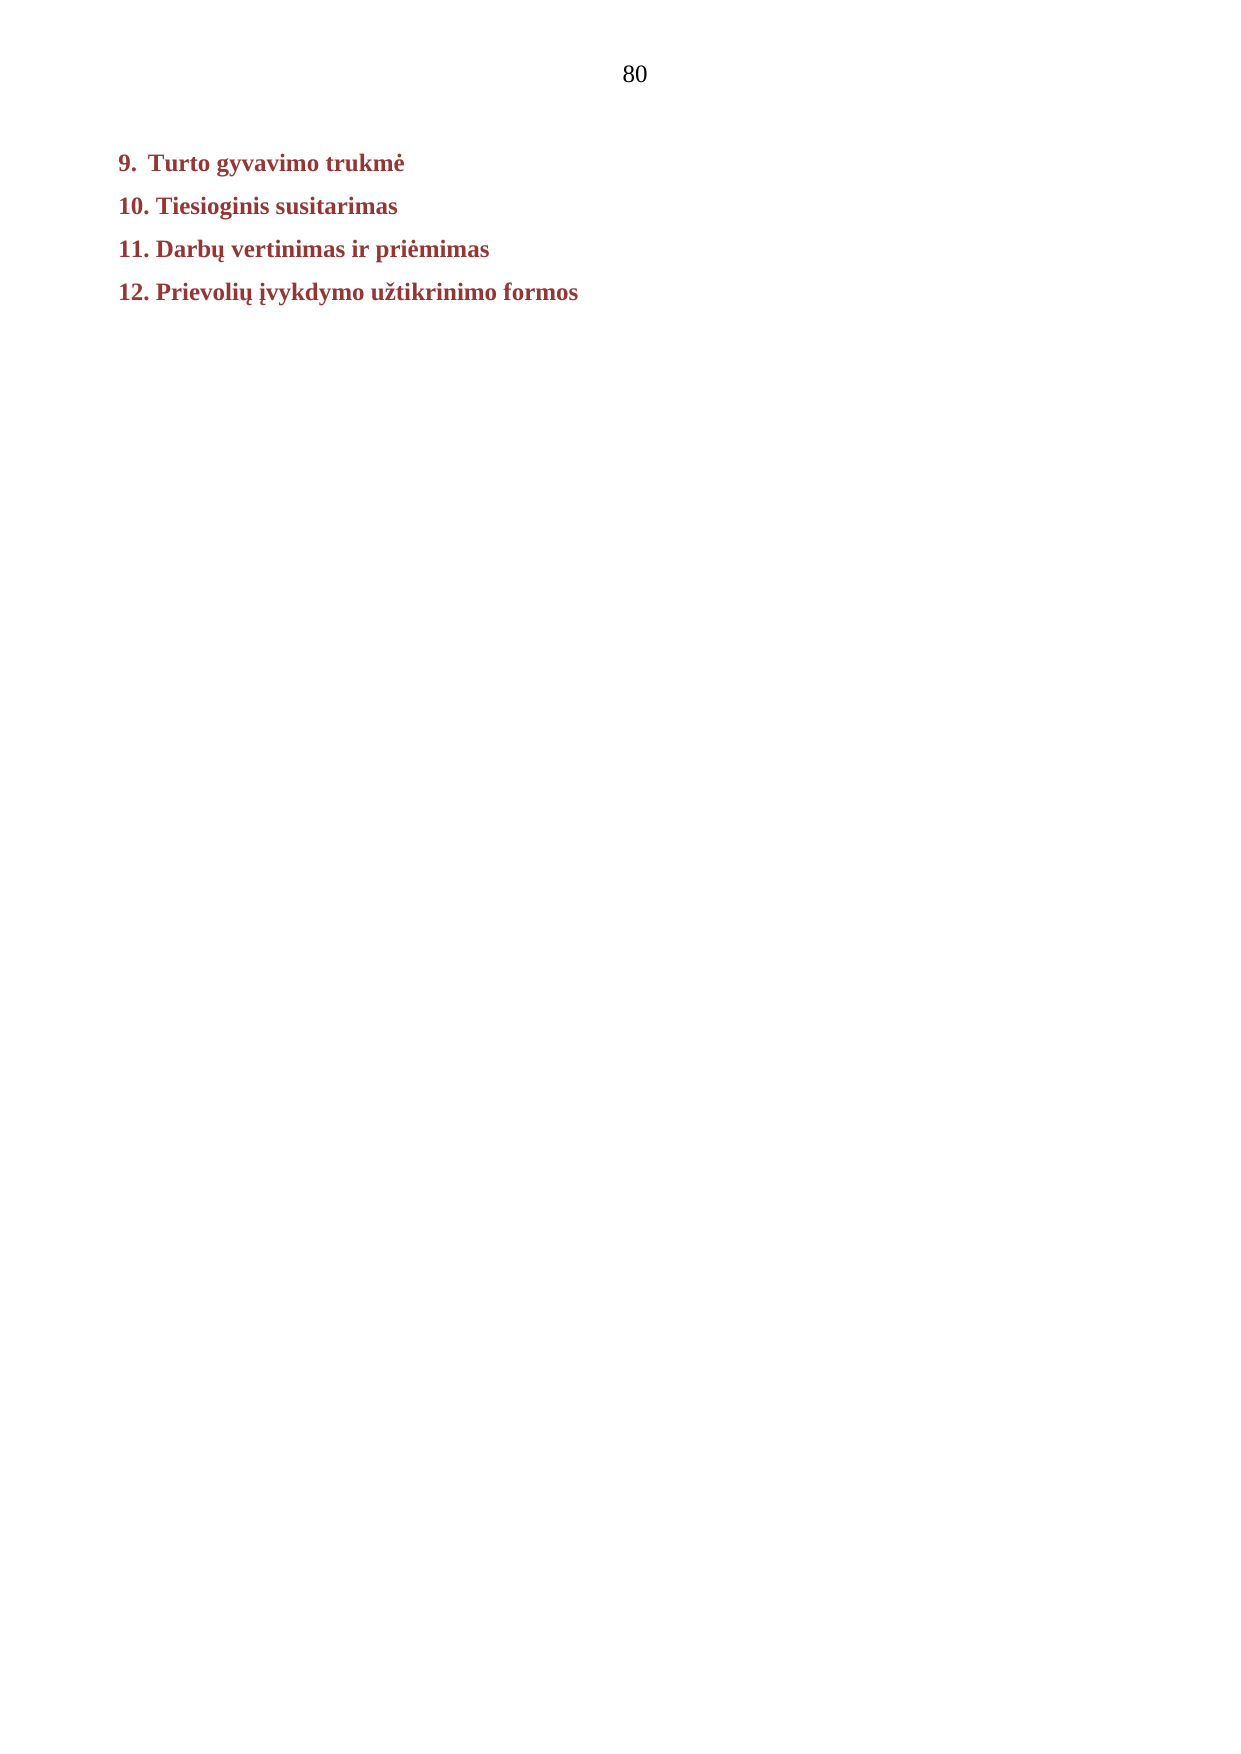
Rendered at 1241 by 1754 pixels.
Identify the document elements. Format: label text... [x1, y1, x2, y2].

list Prievolių įvykdymo užtikrinimo formos [118, 277, 1152, 306]
list Turto gyvavimo trukmė [118, 148, 1152, 176]
list Darbų vertinimas ir priėmimas [118, 234, 1152, 263]
list Tiesioginis susitarimas [118, 191, 1152, 219]
